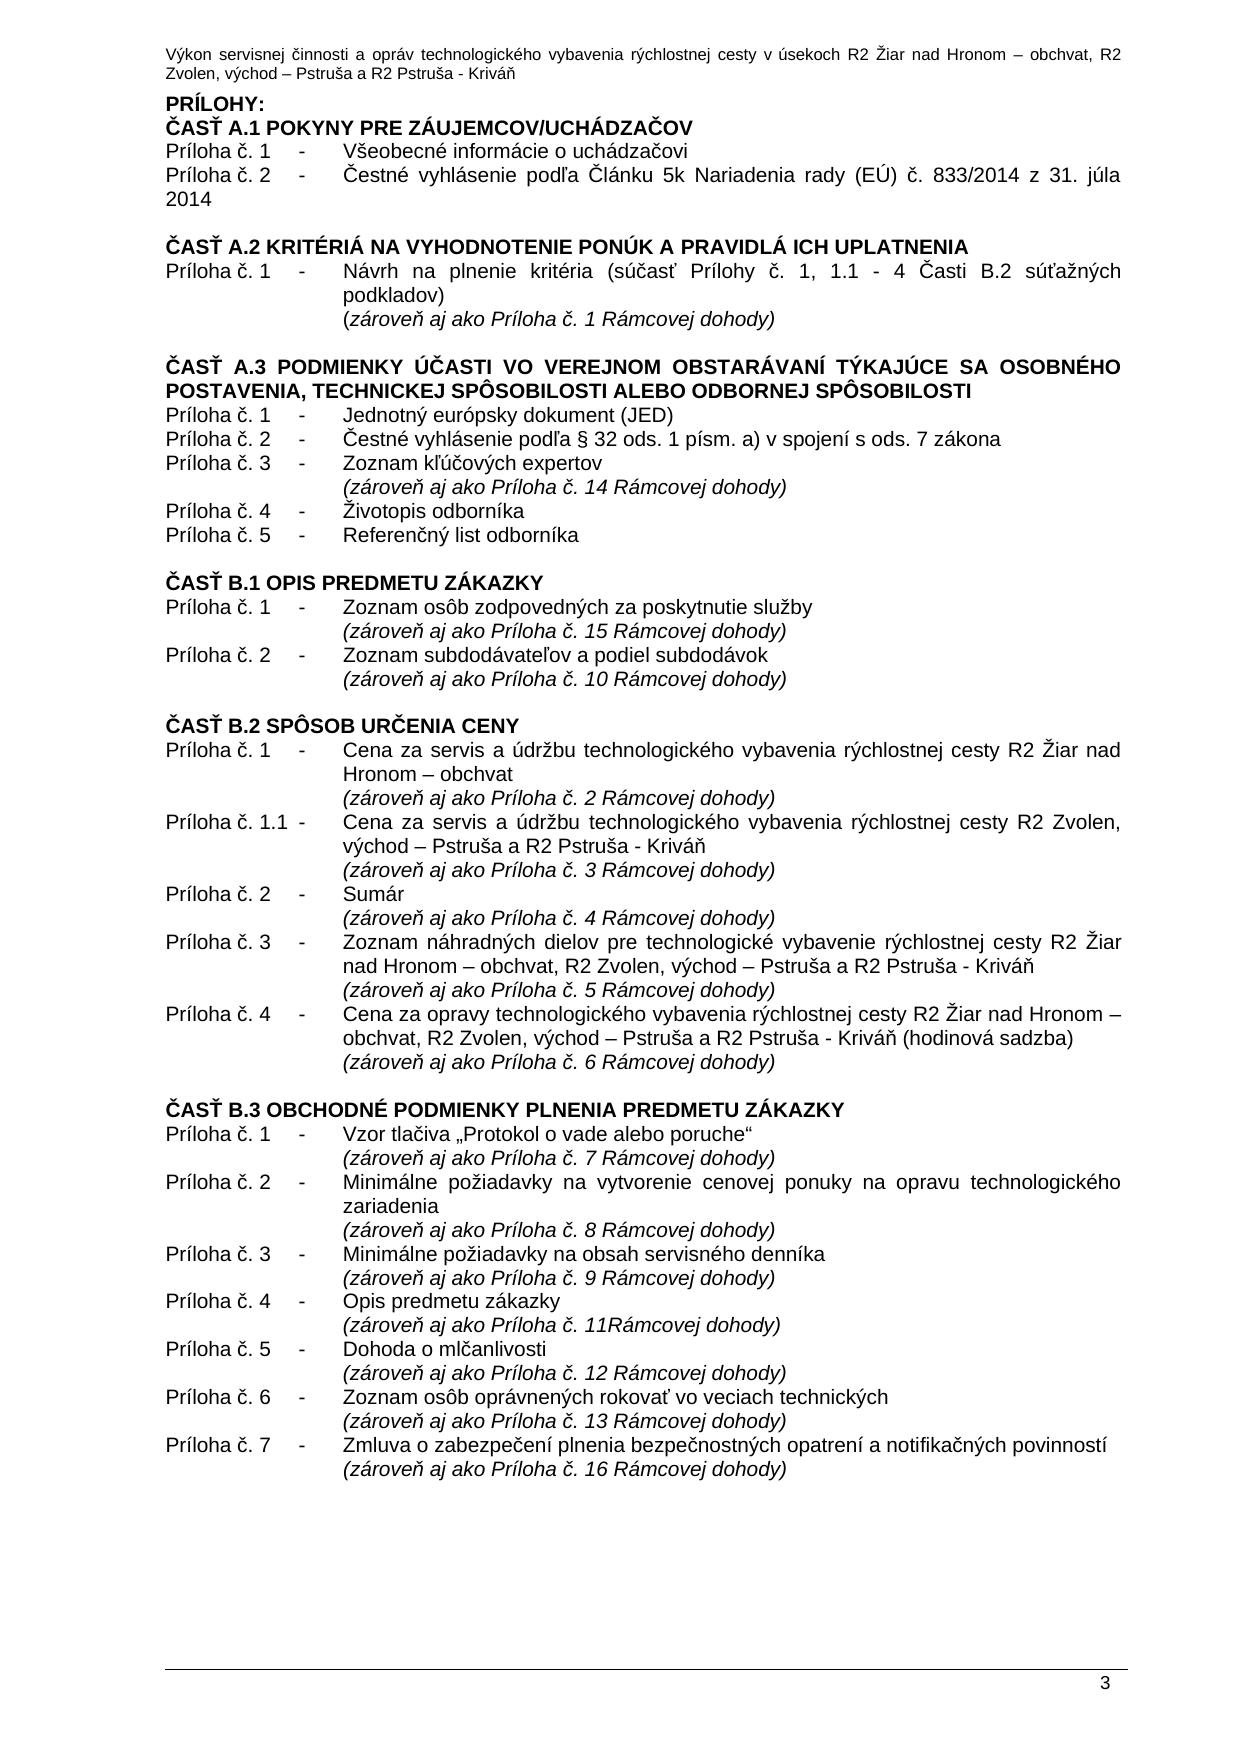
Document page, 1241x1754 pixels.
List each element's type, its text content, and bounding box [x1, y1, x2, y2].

text Príloha č. 1 - Cena za servis a údržbu technologického vybavenia rýchlostnej cesty R2 Žiar nad Hronom – obchvat [165, 738, 1122, 786]
text (zároveň aj ako Príloha č. 2 Rámcovej dohody) [165, 786, 1122, 810]
text Príloha č. 1 - Vzor tlačiva „Protokol o vade alebo poruche“ [165, 1122, 1122, 1146]
text (zároveň aj ako Príloha č. 10 Rámcovej dohody) [151, 666, 1122, 690]
text Príloha č. 2 - Zoznam subdodávateľov a podiel subdodávok [165, 642, 1122, 666]
text (zároveň aj ako Príloha č. 15 Rámcovej dohody) [195, 618, 1122, 642]
text (zároveň aj ako Príloha č. 1 Rámcovej dohody) [165, 307, 1122, 331]
text časť B.1 OPIS PREDMETU ZÁKAZKY [165, 571, 1122, 594]
text (zároveň aj ako Príloha č. 5 Rámcovej dohody) [165, 978, 1122, 1002]
text Príloha č. 1 - Návrh na plnenie kritéria (súčasť Prílohy č. 1, 1.1 - 4 Časti B.2 súťažných podkladov) [165, 259, 1122, 307]
text Príloha č. 3 - Zoznam náhradných dielov pre technologické vybavenie rýchlostnej cesty R2 Žiar nad Hronom – obchvat, R2 Zvolen, východ – Pstruša a R2 Pstruša - Kriváň [165, 930, 1122, 978]
text PRÍLOHY: [165, 91, 1122, 115]
text Príloha č. 5 - Referenčný list odborníka [165, 523, 1122, 547]
text Príloha č. 2 - Čestné vyhlásenie podľa Článku 5k Nariadenia rady (EÚ) č. 833/2014 z 31. júla 2014 [165, 163, 1122, 211]
text Príloha č. 4 - Životopis odborníka [165, 499, 1122, 523]
text (zároveň aj ako Príloha č. 9 Rámcovej dohody) [165, 1265, 1122, 1289]
text Príloha č. 5 - Dohoda o mlčanlivosti [165, 1337, 1122, 1361]
text Príloha č. 4 - Opis predmetu zákazky [165, 1289, 1122, 1313]
text ČASŤ B.3 OBCHODNÉ PODMIENKY plnenia PREDMETU ZÁKAZKY [165, 1098, 1122, 1122]
text Príloha č. 3 - Minimálne požiadavky na obsah servisného denníka [165, 1241, 1122, 1265]
text Príloha č. 2 - Sumár [165, 882, 1122, 906]
text Príloha č. 4 - Cena za opravy technologického vybavenia rýchlostnej cesty R2 Žiar nad Hronom – obchvat, R2 Zvolen, východ – Pstruša a R2 Pstruša - Kriváň (hodinová sadzba) [165, 1002, 1122, 1050]
text ČASŤ A.1 POKYNY PRE ZÁUJEMCOV/UCHÁDZAČOV [165, 115, 1122, 139]
text (zároveň aj ako Príloha č. 12 Rámcovej dohody) [165, 1361, 1122, 1385]
text Príloha č. 1 - Všeobecné informácie o uchádzačovi [165, 139, 1122, 163]
text (zároveň aj ako Príloha č. 16 Rámcovej dohody) [165, 1457, 1122, 1481]
text (zároveň aj ako Príloha č. 7 Rámcovej dohody) [165, 1146, 1122, 1169]
text Príloha č. 1 - Zoznam osôb zodpovedných za poskytnutie služby [165, 594, 1122, 618]
text Príloha č. 6 - Zoznam osôb oprávnených rokovať vo veciach technických [165, 1385, 1122, 1409]
text (zároveň aj ako Príloha č. 13 Rámcovej dohody) [165, 1409, 1122, 1433]
text ČASŤ A.3 Podmienky účasti VO VEREJNOM OBSTARÁVANÍ týkajúce sa osobného postavenia, technickej spôsobilosti alebo odbornej spôsobilosti [165, 355, 1122, 403]
text (zároveň aj ako Príloha č. 8 Rámcovej dohody) [165, 1217, 1122, 1241]
text Príloha č. 2 - Minimálne požiadavky na vytvorenie cenovej ponuky na opravu technologického zariadenia [165, 1169, 1122, 1217]
text (zároveň aj ako Príloha č. 6 Rámcovej dohody) [165, 1050, 1122, 1074]
text (zároveň aj ako Príloha č. 4 Rámcovej dohody) [165, 906, 1122, 930]
text Príloha č. 1 - Jednotný európsky dokument (JED) [165, 403, 1122, 427]
text Príloha č. 1.1 - Cena za servis a údržbu technologického vybavenia rýchlostnej cesty R2 Zvolen, východ – Pstruša a R2 Pstruša - Kriváň [165, 810, 1122, 858]
text Časť A.2 KritériÁ na vyhodnotenie ponúk a PRAVIDLÁ ich uplatnenia [165, 235, 1122, 259]
text Príloha č. 7 - Zmluva o zabezpečení plnenia bezpečnostných opatrení a notifikačných povinností [165, 1433, 1122, 1457]
text (zároveň aj ako Príloha č. 3 Rámcovej dohody) [165, 858, 1122, 882]
text Príloha č. 3 - Zoznam kľúčových expertov [165, 451, 1122, 475]
text Príloha č. 2 - Čestné vyhlásenie podľa § 32 ods. 1 písm. a) v spojení s ods. 7 zákona [165, 427, 1122, 451]
text (zároveň aj ako Príloha č. 14 Rámcovej dohody) [165, 475, 1122, 499]
text (zároveň aj ako Príloha č. 11Rámcovej dohody) [165, 1313, 1122, 1337]
text ČASŤ B.2 SPÔSOB URČENIA CENY [165, 714, 1122, 738]
